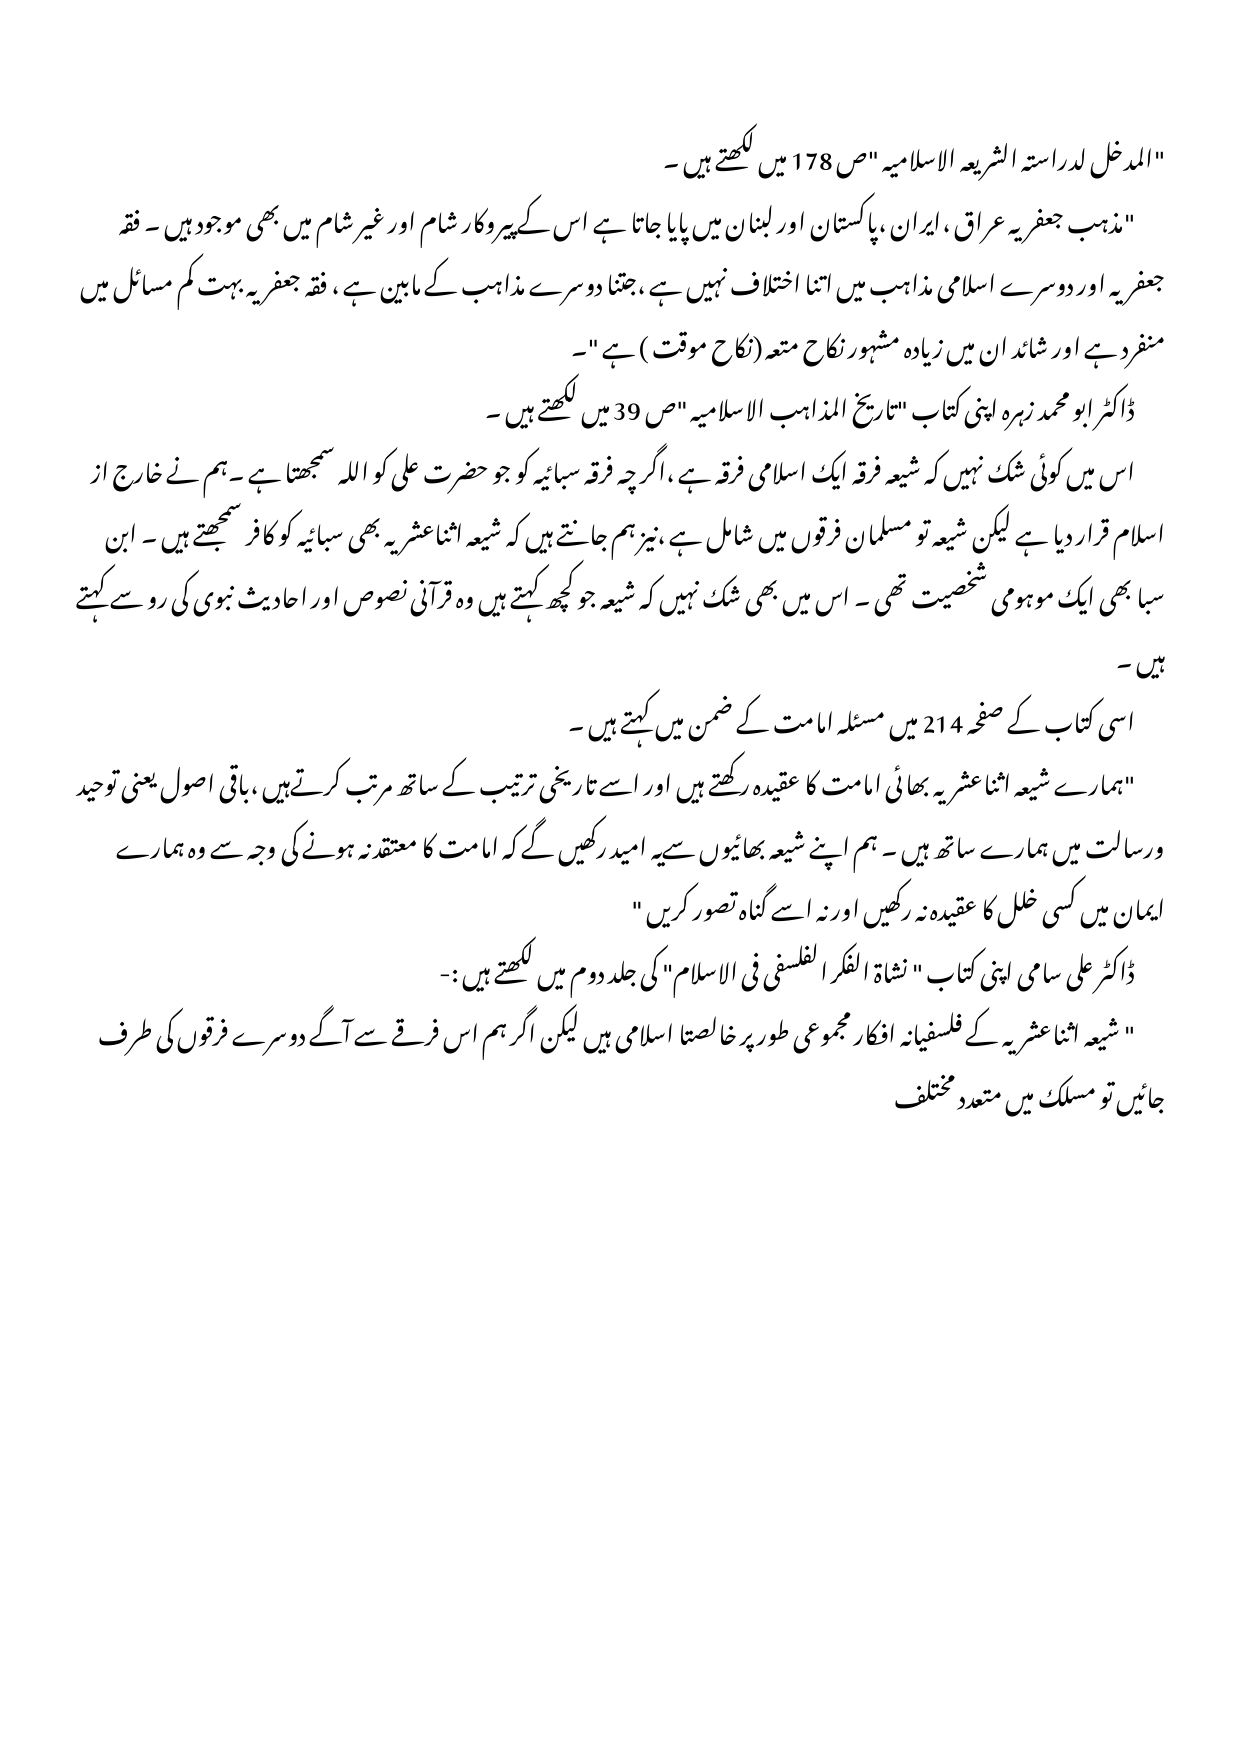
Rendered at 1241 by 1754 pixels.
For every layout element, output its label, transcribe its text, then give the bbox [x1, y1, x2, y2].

text ڈاکٹر علی سامی اپنی کتاب " نشاۃ الفکر الفلسفی فی الاسلام" کی جلد دوم میں لکھتے ہیں :- [75, 935, 1165, 998]
text "مذہب جعفریہ عراق ،ایران ،پاکستان اور لبنان میں پایا جاتا ہے اس کے پیروکار شام اور غیر شام میں بھی موجود ہیں ۔ فقہ جعفریہ اور دوسرے اسلامی مذاہب میں اتنا اختلاف نہیں ہے ،جتنا دوسرے مذاہب کے مابین ہے ، فقہ جعفریہ بہت کم مسائل میں منفرد ہے اور شائد ان میں زیادہ مشہور نکاح متعہ (نکاح موقت ) ہے "۔ [75, 185, 1165, 373]
text " شیعہ اثناعشریہ کے فلسفیانہ افکار مجموعی طور پر خالصتا اسلامی ہیں لیکن اگر ہم اس فرقے سے آگے دوسرے فرقوں کی طرف جائیں تو مسلک میں متعدد مختلف [75, 998, 1165, 1123]
text "المدخل لدراستہ الشریعہ الاسلامیہ "ص 178 میں لکھتے ہیں ۔ [75, 94, 1165, 185]
text اس میں کوئی شک نہیں کہ شیعہ فرقہ ایک اسلامی فرقہ ہے ،اگر چہ فرقہ سبائیہ کو جو حضرت علی کو اللہ سمجھتا ہے ۔ہم نے خارج از اسلام قرار دیا ہے لیکن شیعہ تو مسلمان فرقوں میں شامل ہے ،نیز ہم جانتے ہیں کہ شیعہ اثناعشریہ بھی سبائیہ کو کافر سمجھتے ہیں ۔ ابن سبا بھی ایک موہومی شخصیت تھی ۔ اس میں بھی شک نہیں کہ شیعہ جو کچھ کہتے ہیں وہ قرآنی نصوص اور احادیث نبوی کی رو سے کہتے ہیں ۔ [75, 435, 1165, 685]
text "ہمارے شیعہ اثناعشریہ بھائی امامت کا عقیدہ رکھتے ہیں اور اسے تاریخی ترتیب کے ساتھ مرتب کرتےہیں ،باقی اصول یعنی توحید ورسالت میں ہمارے ساتھ ہیں ۔ ہم اپنے شیعہ بھائیوں سےیہ امید رکھیں گے کہ امامت کا معتقد نہ ہونے کی وجہ سے وہ ہمارے ایمان میں کسی خلل کا عقیدہ نہ رکھیں اور نہ اسے گناہ تصور کریں " [75, 748, 1165, 935]
text ڈاکٹر ابو محمد زہرہ اپنی کتاب "تاریخ المذاہب الاسلامیہ "ص 39 میں لکھتے ہیں ۔ [75, 373, 1165, 435]
text اسی کتاب کے صفحہ 214 میں مسئلہ امامت کے ضمن میں کہتے ہیں ۔ [75, 685, 1165, 748]
